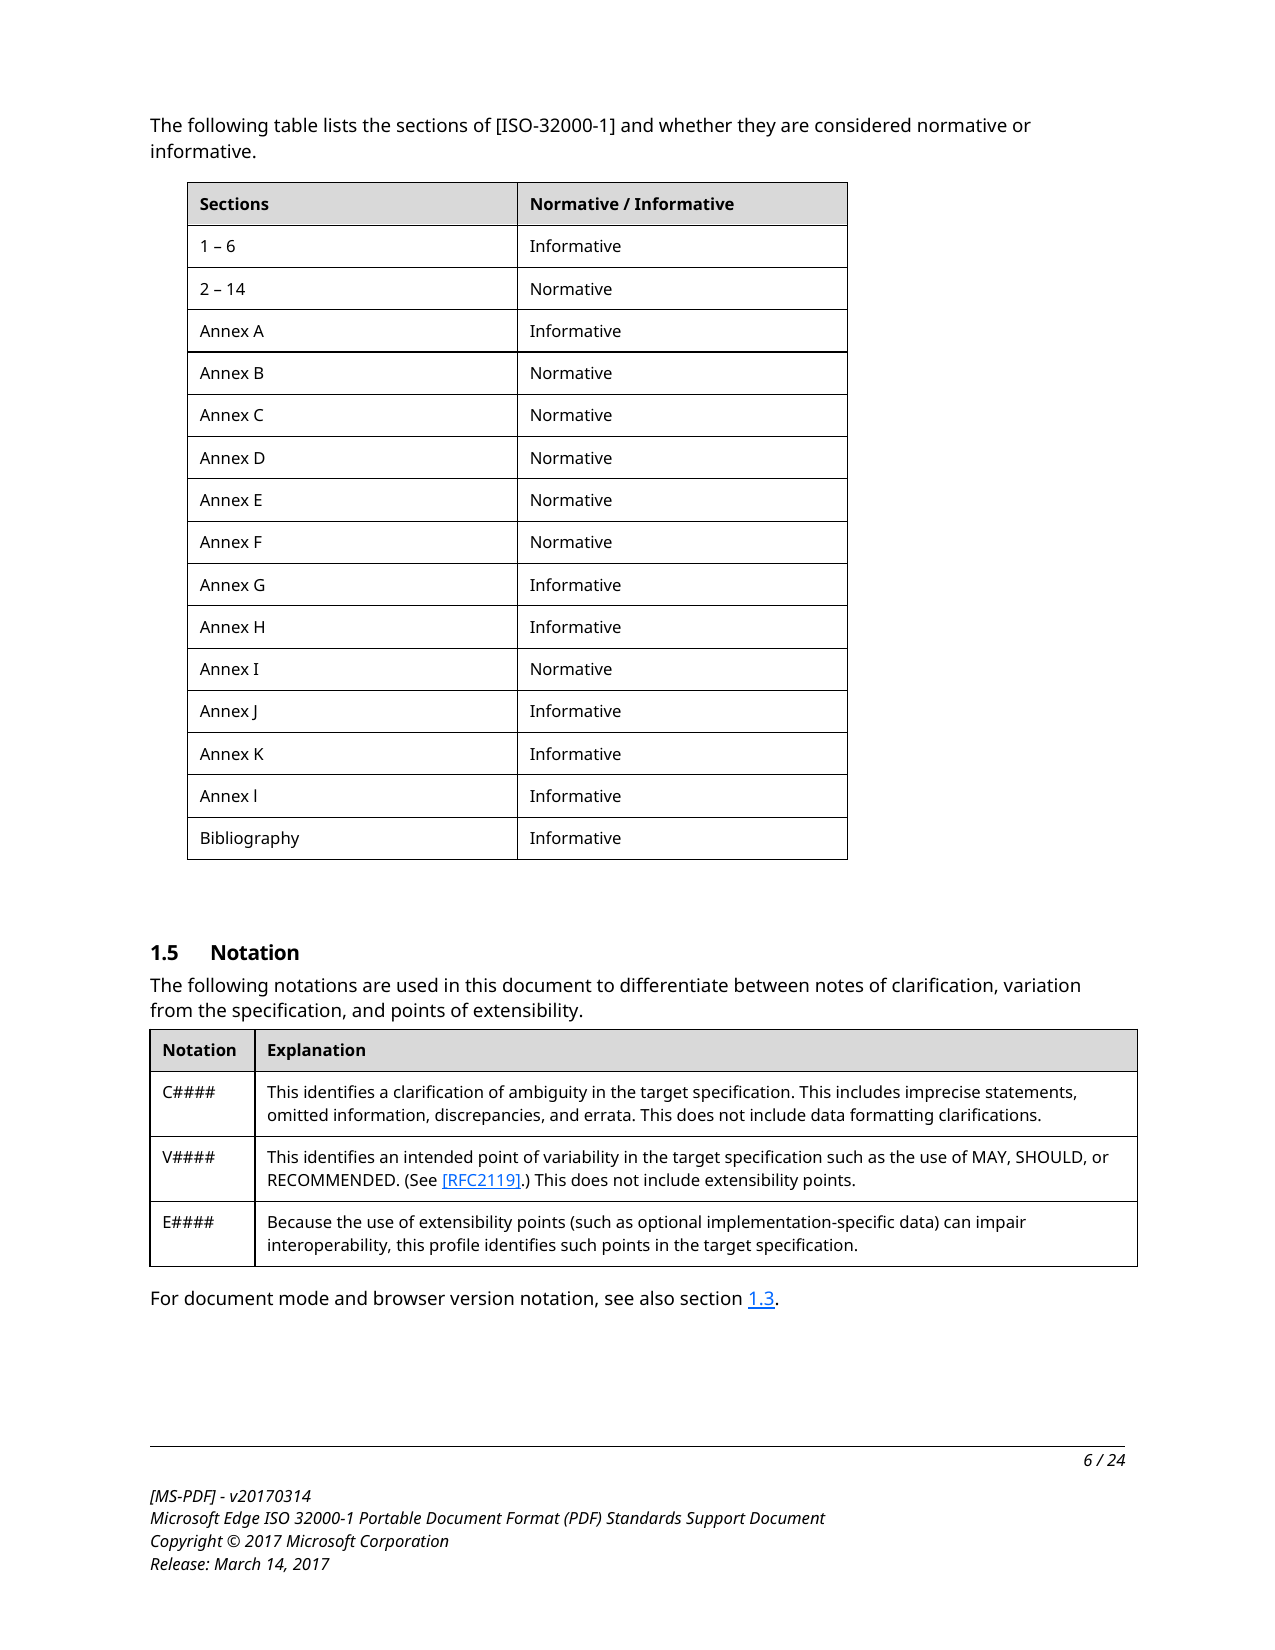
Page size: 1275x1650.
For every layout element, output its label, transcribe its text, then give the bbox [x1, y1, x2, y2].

table_cell Informative [518, 818, 847, 859]
table_cell Informative [518, 226, 847, 267]
table_cell This identifies a clarification of ambiguity in the target specification. This includes imprecise statements, omitted information, discrepancies, and errata. This does not include data formatting clarifications. [256, 1072, 1137, 1136]
table_cell Annex E [188, 479, 517, 521]
table_cell Bibliography [188, 818, 517, 859]
table_header Notation [151, 1030, 254, 1071]
table_cell Because the use of extensibility points (such as optional implementation-specific data) can impair interoperability, this profile identifies such points in the target specification. [256, 1202, 1137, 1266]
table_cell Annex I [188, 649, 517, 690]
text The following table lists the sections of [ISO-32000-1] and whether they are considered normative or informative. [150, 112, 1125, 163]
table_header Explanation [256, 1030, 1137, 1071]
table_cell Annex F [188, 522, 517, 563]
table_cell Normative [518, 395, 847, 436]
table_cell Annex D [188, 437, 517, 478]
table_cell Informative [518, 775, 847, 817]
table_cell Annex K [188, 733, 517, 774]
table_cell Annex H [188, 606, 517, 647]
table_cell Annex A [188, 310, 517, 351]
table_cell Informative [518, 564, 847, 605]
table_cell Informative [518, 733, 847, 774]
subtitle Notation [150, 938, 1125, 966]
table_cell Informative [518, 691, 847, 732]
text For document mode and browser version notation, see also section 1.3. [150, 1286, 1125, 1311]
table_cell E#### [151, 1202, 254, 1266]
table_cell V#### [151, 1137, 254, 1201]
table_cell Normative [518, 437, 847, 478]
table_cell Normative [518, 479, 847, 521]
table_cell Annex l [188, 775, 517, 817]
table_header Sections [188, 183, 517, 224]
table_cell Normative [518, 649, 847, 690]
table_cell 2 – 14 [188, 268, 517, 309]
table_cell Annex J [188, 691, 517, 732]
table_cell Informative [518, 606, 847, 647]
table_cell Annex C [188, 395, 517, 436]
table_cell Normative [518, 522, 847, 563]
text The following notations are used in this document to differentiate between notes of clarification, variation from the specification, and points of extensibility. [150, 972, 1125, 1023]
table_cell C#### [151, 1072, 254, 1136]
table_cell Normative [518, 353, 847, 394]
table_cell Informative [518, 310, 847, 351]
table_cell Normative [518, 268, 847, 309]
table_cell This identifies an intended point of variability in the target specification such as the use of MAY, SHOULD, or RECOMMENDED. (See [RFC2119].) This does not include extensibility points. [256, 1137, 1137, 1201]
table_cell Annex G [188, 564, 517, 605]
table_cell 1 – 6 [188, 226, 517, 267]
table_header Normative / Informative [518, 183, 847, 224]
table_cell Annex B [188, 353, 517, 394]
